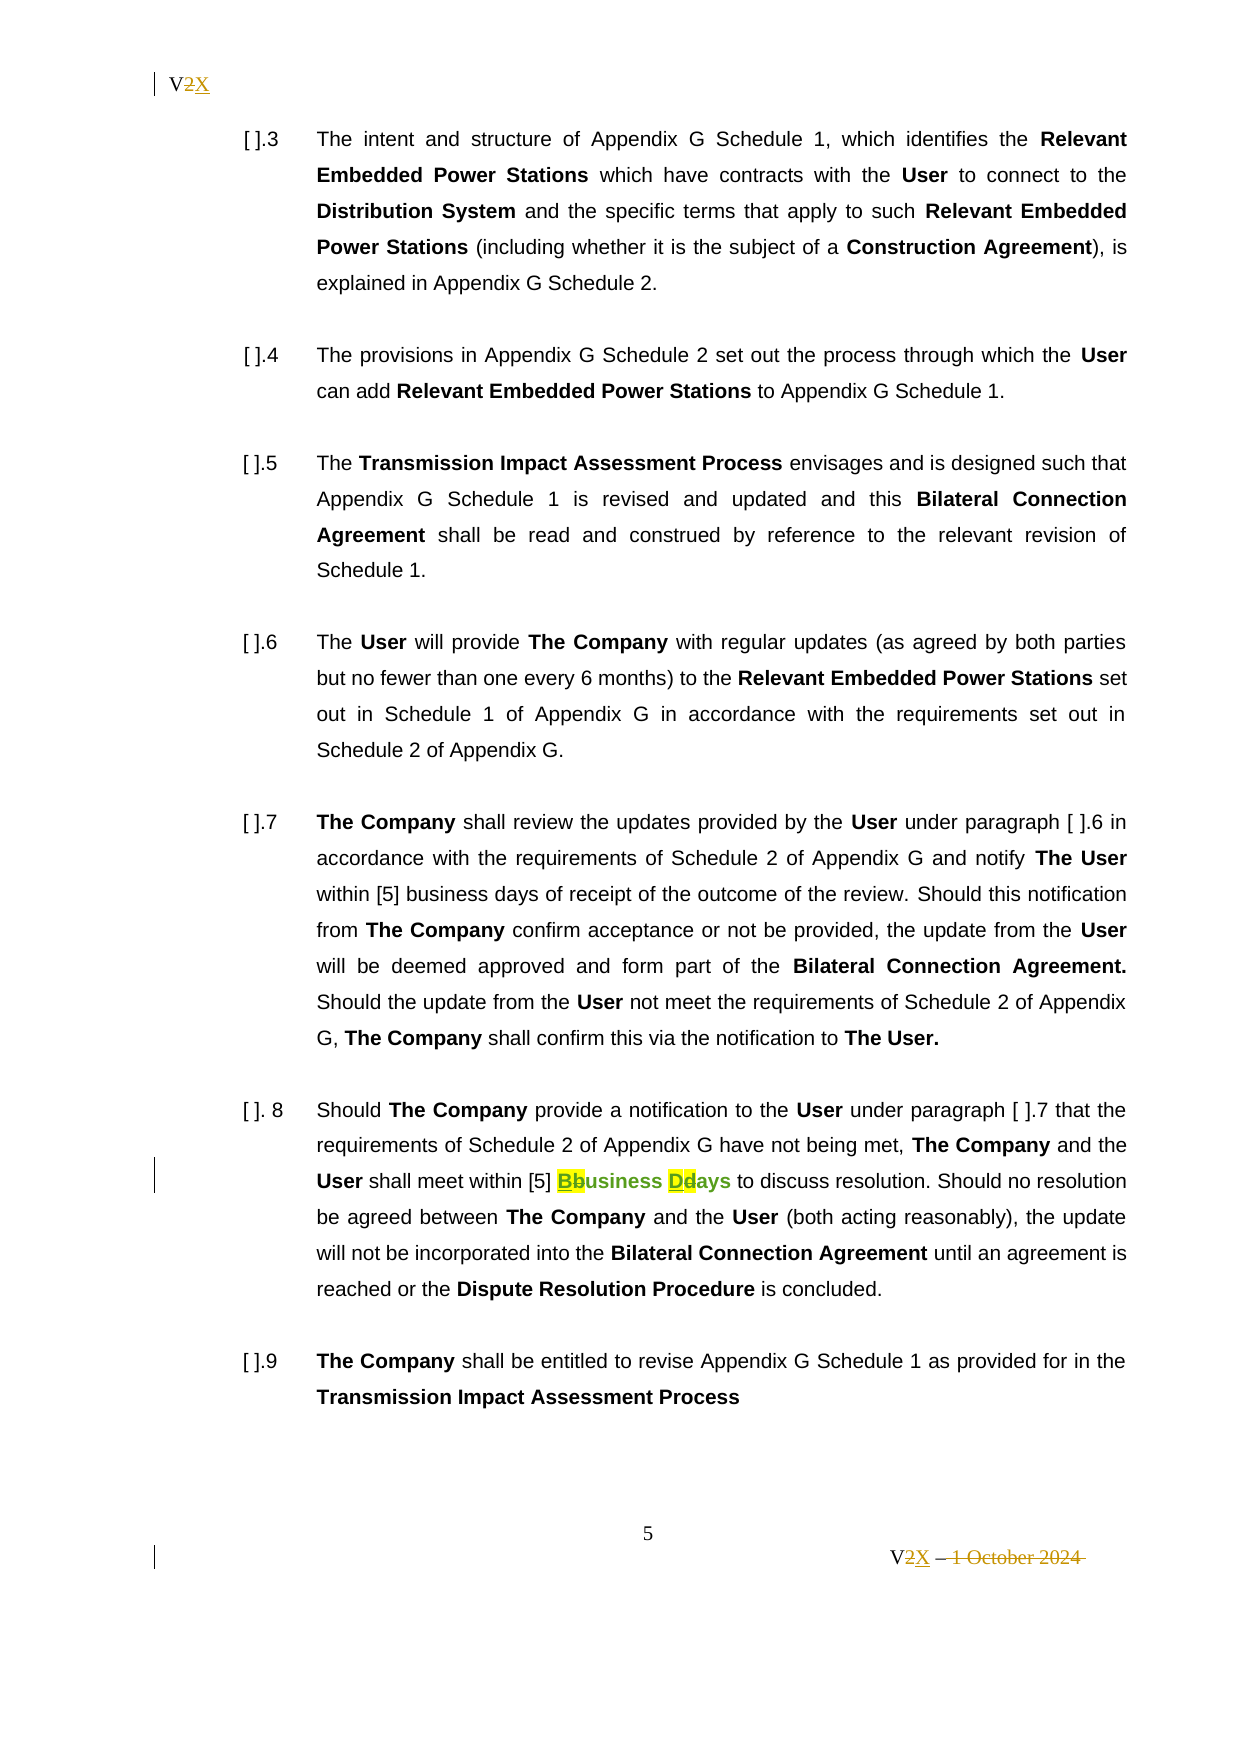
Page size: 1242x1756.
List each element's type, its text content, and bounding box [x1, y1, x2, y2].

text [ ].5 The Transmission Impact Assessment Process envisages and is designed such that Appendix G Schedule 1 is revised and updated and this Bilateral Connection Agreement shall be read and construed by reference to the relevant revision of Schedule 1. [243, 451, 1127, 582]
text [ ].6 The User will provide The Company with regular updates (as agreed by both parties but no fewer than one every 6 months) to the Relevant Embedded Power Stations set out in Schedule 1 of Appendix G in accordance with the requirements set out in Schedule 2 of Appendix G. [243, 630, 1127, 762]
text [ ].7 The Company shall review the updates provided by the User under paragraph [ ].6 in accordance with the requirements of Schedule 2 of Appendix G and notify The User within [5] business days of receipt of the outcome of the review. Should this notification from The Company confirm acceptance or not be provided, the update from the User will be deemed approved and form part of the Bilateral Connection Agreement. Should the update from the User not meet the requirements of Schedule 2 of Appendix G, The Company shall confirm this via the notification to The User. [243, 810, 1127, 1049]
text [ ]. 8 Should The Company provide a notification to the User under paragraph [ ].7 that the requirements of Schedule 2 of Appendix G have not being met, The Company and the User shall meet within [5] usiness ays to discuss resolution. Should no resolution be agreed between The Company and the User (both acting reasonably), the update will not be incorporated into the Bilateral Connection Agreement until an agreement is reached or the Dispute Resolution Procedure is concluded. [243, 1097, 1127, 1301]
list [ ].4 The provisions in Appendix G Schedule 2 set out the process through which the User can add Relevant Embedded Power Stations to Appendix G Schedule 1. [244, 343, 1127, 403]
list [ ].3 The intent and structure of Appendix G Schedule 1, which identifies the Relevant Embedded Power Stations which have contracts with the User to connect to the Distribution System and the specific terms that apply to such Relevant Embedded Power Stations (including whether it is the subject of a Construction Agreement), is explained in Appendix G Schedule 2. [244, 127, 1127, 295]
text [ ].9 The Company shall be entitled to revise Appendix G Schedule 1 as provided for in the Transmission Impact Assessment Process [243, 1349, 1127, 1409]
